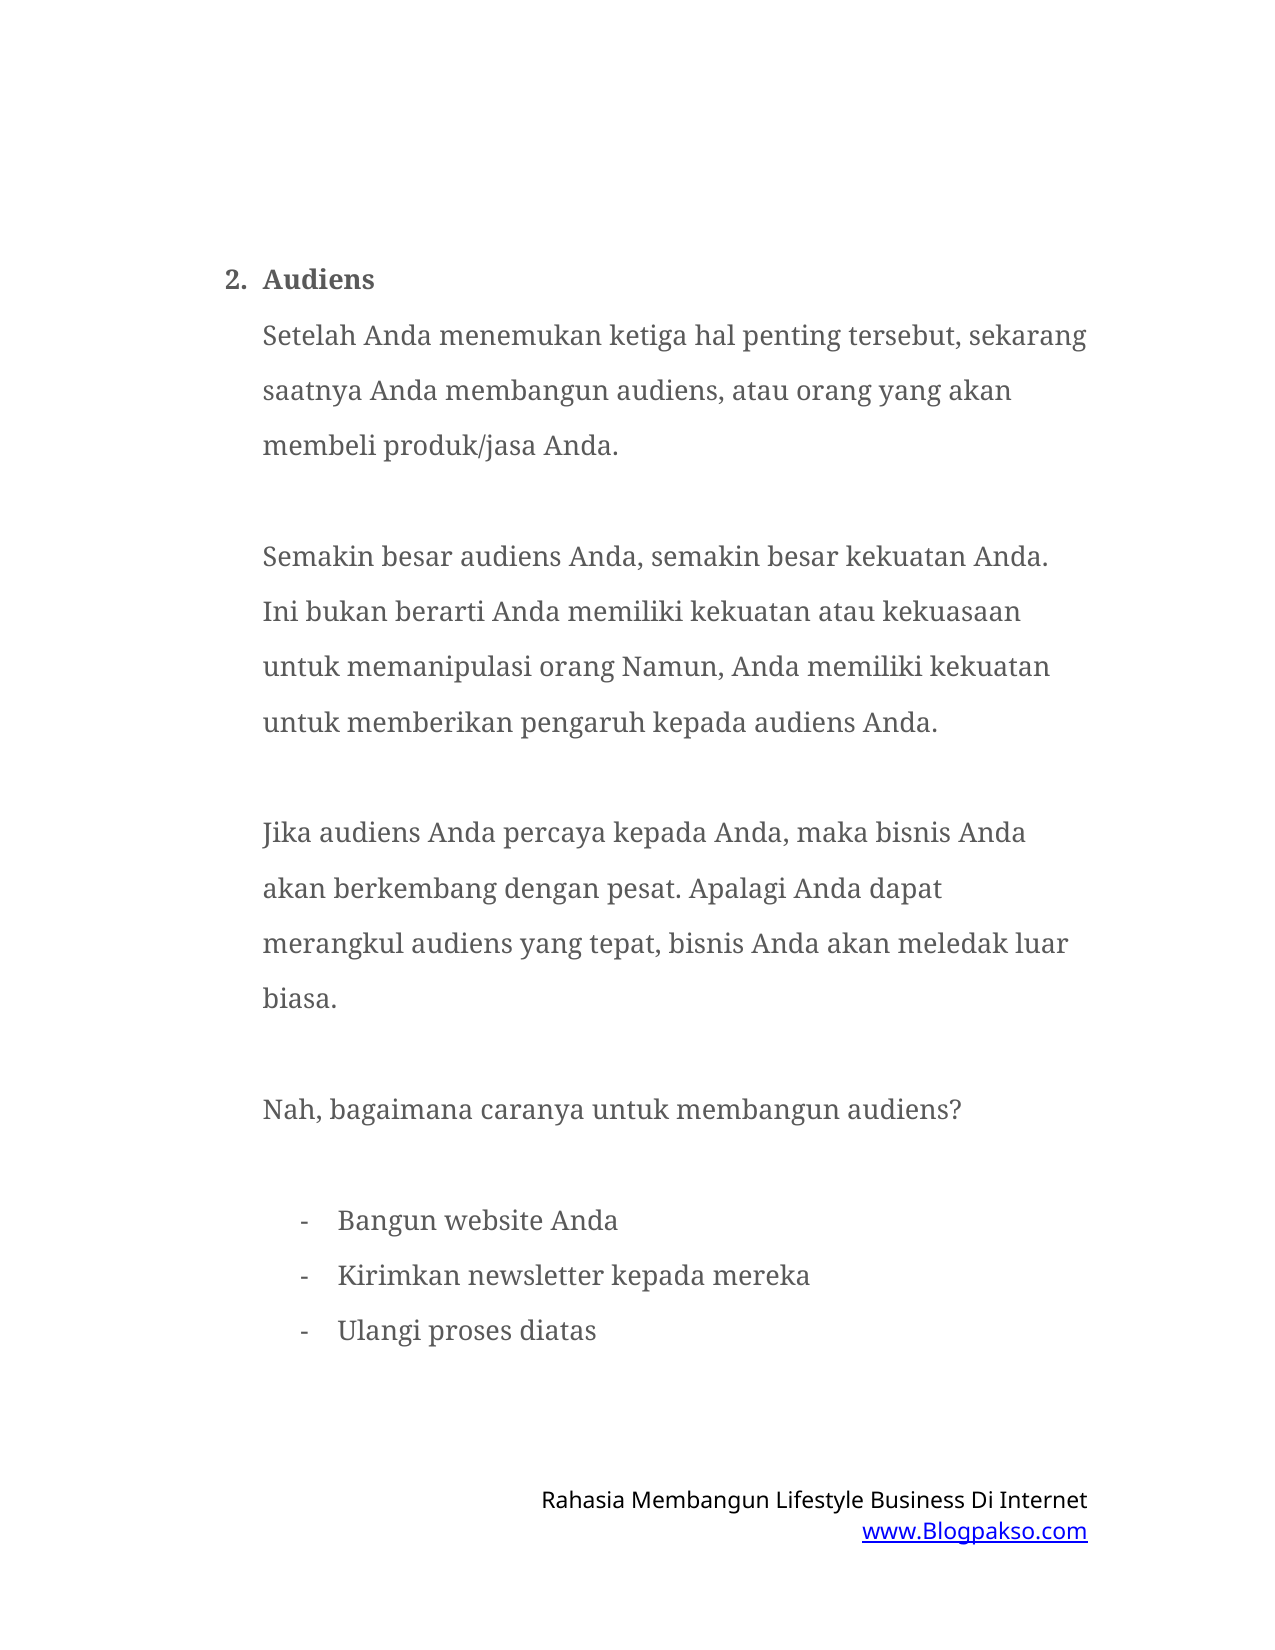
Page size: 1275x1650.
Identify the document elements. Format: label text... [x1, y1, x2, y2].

list Audiens [225, 261, 1087, 297]
text Nah, bagaimana caranya untuk membangun audiens? [262, 1090, 1087, 1127]
text Jika audiens Anda percaya kepada Anda, maka bisnis Anda akan berkembang dengan pesat. Apalagi Anda dapat merangkul audiens yang tepat, bisnis Anda akan meledak luar biasa. [262, 814, 1087, 1017]
list Bangun website Anda [300, 1201, 1087, 1238]
list Ulangi proses diatas [300, 1312, 1087, 1348]
text Setelah Anda menemukan ketiga hal penting tersebut, sekarang saatnya Anda membangun audiens, atau orang yang akan membeli produk/jasa Anda. [262, 316, 1087, 463]
list Kirimkan newsletter kepada mereka [300, 1256, 1087, 1293]
text Semakin besar audiens Anda, semakin besar kekuatan Anda. Ini bukan berarti Anda memiliki kekuatan atau kekuasaan untuk memanipulasi orang Namun, Anda memiliki kekuatan untuk memberikan pengaruh kepada audiens Anda. [262, 537, 1087, 740]
